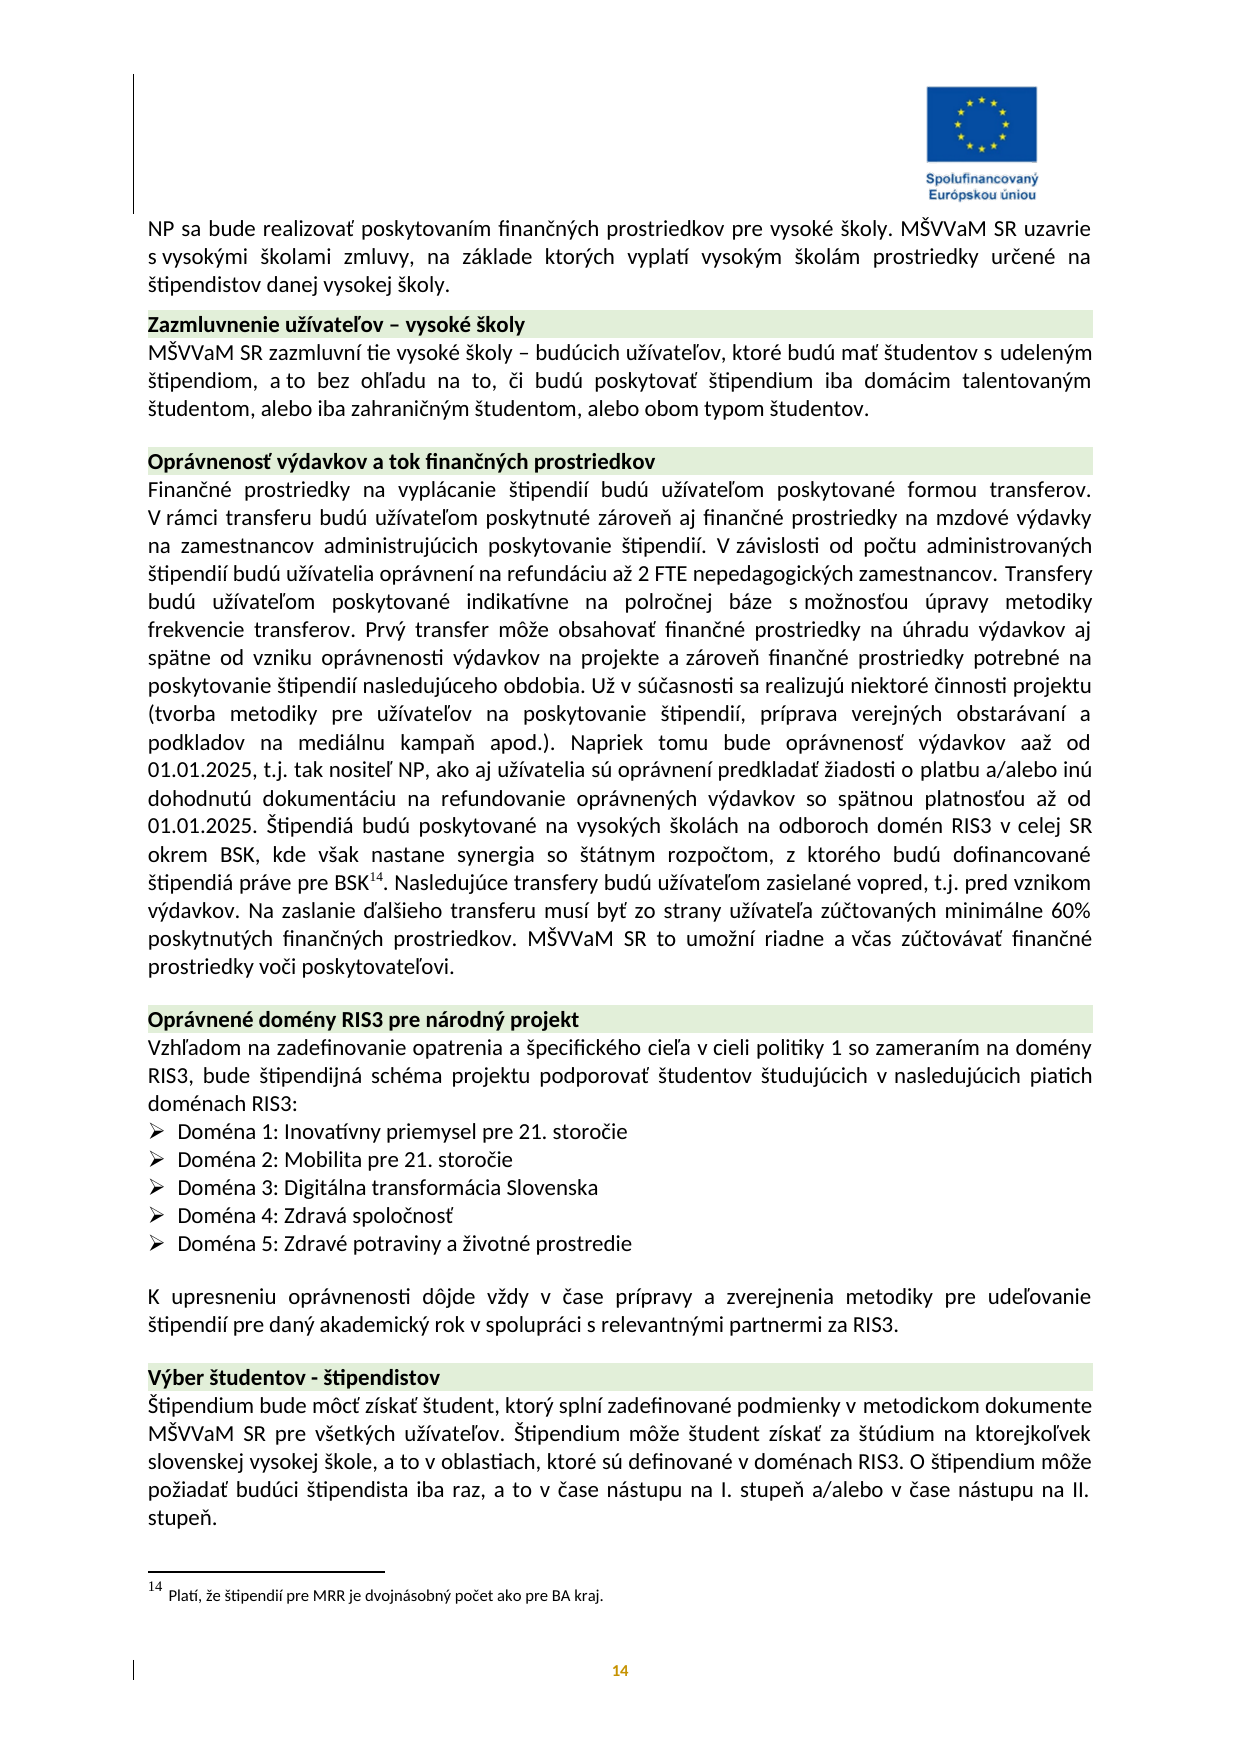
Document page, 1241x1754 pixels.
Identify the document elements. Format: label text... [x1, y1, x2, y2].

list Doména 2: Mobilita pre 21. storočie [148, 1145, 1093, 1173]
text Finančné prostriedky na vyplácanie štipendií budú užívateľom poskytované formou transferov. V rámci transferu budú užívateľom poskytnuté zároveň aj finančné prostriedky na mzdové výdavky na zamestnancov administrujúcich poskytovanie štipendií. V závislosti od počtu administrovaných štipendií budú užívatelia oprávnení na refundáciu až 2 FTE nepedagogických zamestnancov. Transfery budú užívateľom poskytované indikatívne na polročnej báze s možnosťou úpravy metodiky frekvencie transferov. Prvý transfer môže obsahovať finančné prostriedky na úhradu výdavkov aj spätne od vzniku oprávnenosti výdavkov na projekte a zároveň finančné prostriedky potrebné na poskytovanie štipendií nasledujúceho obdobia. Už v súčasnosti sa realizujú niektoré činnosti projektu (tvorba metodiky pre užívateľov na poskytovanie štipendií, príprava verejných obstarávaní a podkladov na mediálnu kampaň apod.). Napriek tomu bude oprávnenosť výdavkov aaž od 01.01.2025, t.j. tak nositeľ NP, ako aj užívatelia sú oprávnení predkladať žiadosti o platbu a/alebo inú dohodnutú dokumentáciu na refundovanie oprávnených výdavkov so spätnou platnosťou až od 01.01.2025. Štipendiá budú poskytované na vysokých školách na odboroch domén RIS3 v celej SR okrem BSK, kde však nastane synergia so štátnym rozpočtom, z ktorého budú dofinancované štipendiá práve pre BSK. Nasledujúce transfery budú užívateľom zasielané vopred, t.j. pred vznikom výdavkov. Na zaslanie ďalšieho transferu musí byť zo strany užívateľa zúčtovaných minimálne 60% poskytnutých finančných prostriedkov. MŠVVaM SR to umožní riadne a včas zúčtovávať finančné prostriedky voči poskytovateľovi. [148, 475, 1093, 980]
text MŠVVaM SR zazmluvní tie vysoké školy – budúcich užívateľov, ktoré budú mať študentov s udeleným štipendiom, a to bez ohľadu na to, či budú poskytovať štipendium iba domácim talentovaným študentom, alebo iba zahraničným študentom, alebo obom typom študentov. [148, 338, 1093, 422]
text Vzhľadom na zadefinovanie opatrenia a špecifického cieľa v cieli politiky 1 so zameraním na domény RIS3, bude štipendijná schéma projektu podporovať študentov študujúcich v nasledujúcich piatich doménach RIS3: [148, 1033, 1093, 1117]
list Doména 3: Digitálna transformácia Slovenska [148, 1173, 1093, 1201]
subtitle Oprávnenosť výdavkov a tok finančných prostriedkov [148, 447, 1093, 475]
picture [914, 73, 1049, 214]
text Štipendium bude môcť získať študent, ktorý splní zadefinované podmienky v metodickom dokumente MŠVVaM SR pre všetkých užívateľov. Štipendium môže študent získať za štúdium na ktorejkoľvek slovenskej vysokej škole, a to v oblastiach, ktoré sú definované v doménach RIS3. O štipendium môže požiadať budúci štipendista iba raz, a to v čase nástupu na I. stupeň a/alebo v čase nástupu na II. stupeň. [148, 1391, 1093, 1531]
list Doména 4: Zdravá spoločnosť [148, 1201, 1093, 1229]
subtitle Výber študentov - štipendistov [148, 1363, 1093, 1391]
list Doména 5: Zdravé potraviny a životné prostredie [148, 1229, 1093, 1257]
text NP sa bude realizovať poskytovaním finančných prostriedkov pre vysoké školy. MŠVVaM SR uzavrie s vysokými školami zmluvy, na základe ktorých vyplatí vysokým školám prostriedky určené na štipendistov danej vysokej školy. [148, 214, 1093, 298]
subtitle Oprávnené domény RIS3 pre národný projekt [148, 1005, 1093, 1033]
list Doména 1: Inovatívny priemysel pre 21. storočie [148, 1117, 1093, 1145]
subtitle Zazmluvnenie užívateľov – vysoké školy [148, 310, 1093, 338]
text K upresneniu oprávnenosti dôjde vždy v čase prípravy a zverejnenia metodiky pre udeľovanie štipendií pre daný akademický rok v spolupráci s relevantnými partnermi za RIS3. [148, 1282, 1093, 1338]
